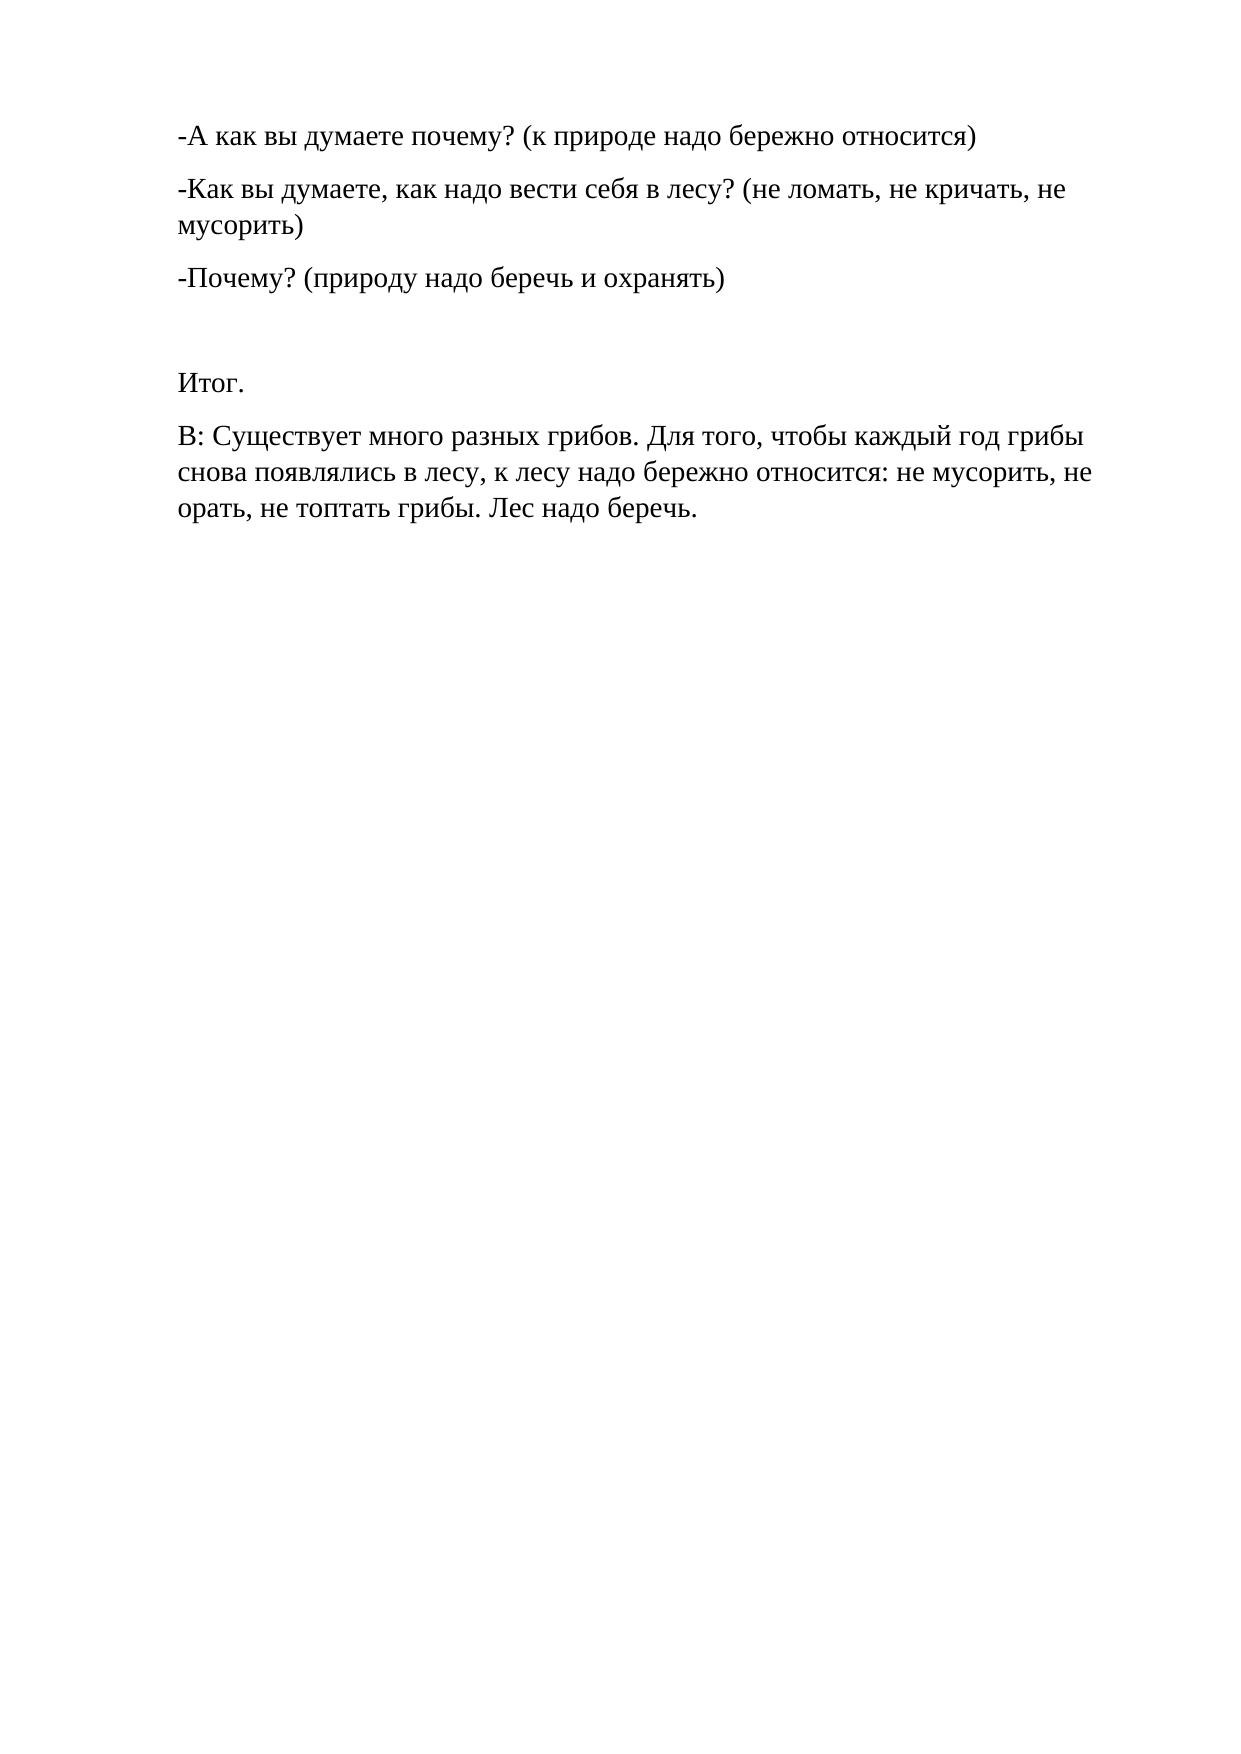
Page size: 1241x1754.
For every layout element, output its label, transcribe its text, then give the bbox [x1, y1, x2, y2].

text -Как вы думаете, как надо вести себя в лесу? (не ломать, не кричать, не мусорить) [177, 171, 1152, 241]
text -А как вы думаете почему? (к природе надо бережно относится) [177, 118, 1152, 152]
text -Почему? (природу надо беречь и охранять) [177, 260, 1152, 293]
text Итог. [177, 366, 1152, 399]
text В: Существует много разных грибов. Для того, чтобы каждый год грибы снова появлялись в лесу, к лесу надо бережно относится: не мусорить, не орать, не топтать грибы. Лес надо беречь. [177, 418, 1152, 524]
